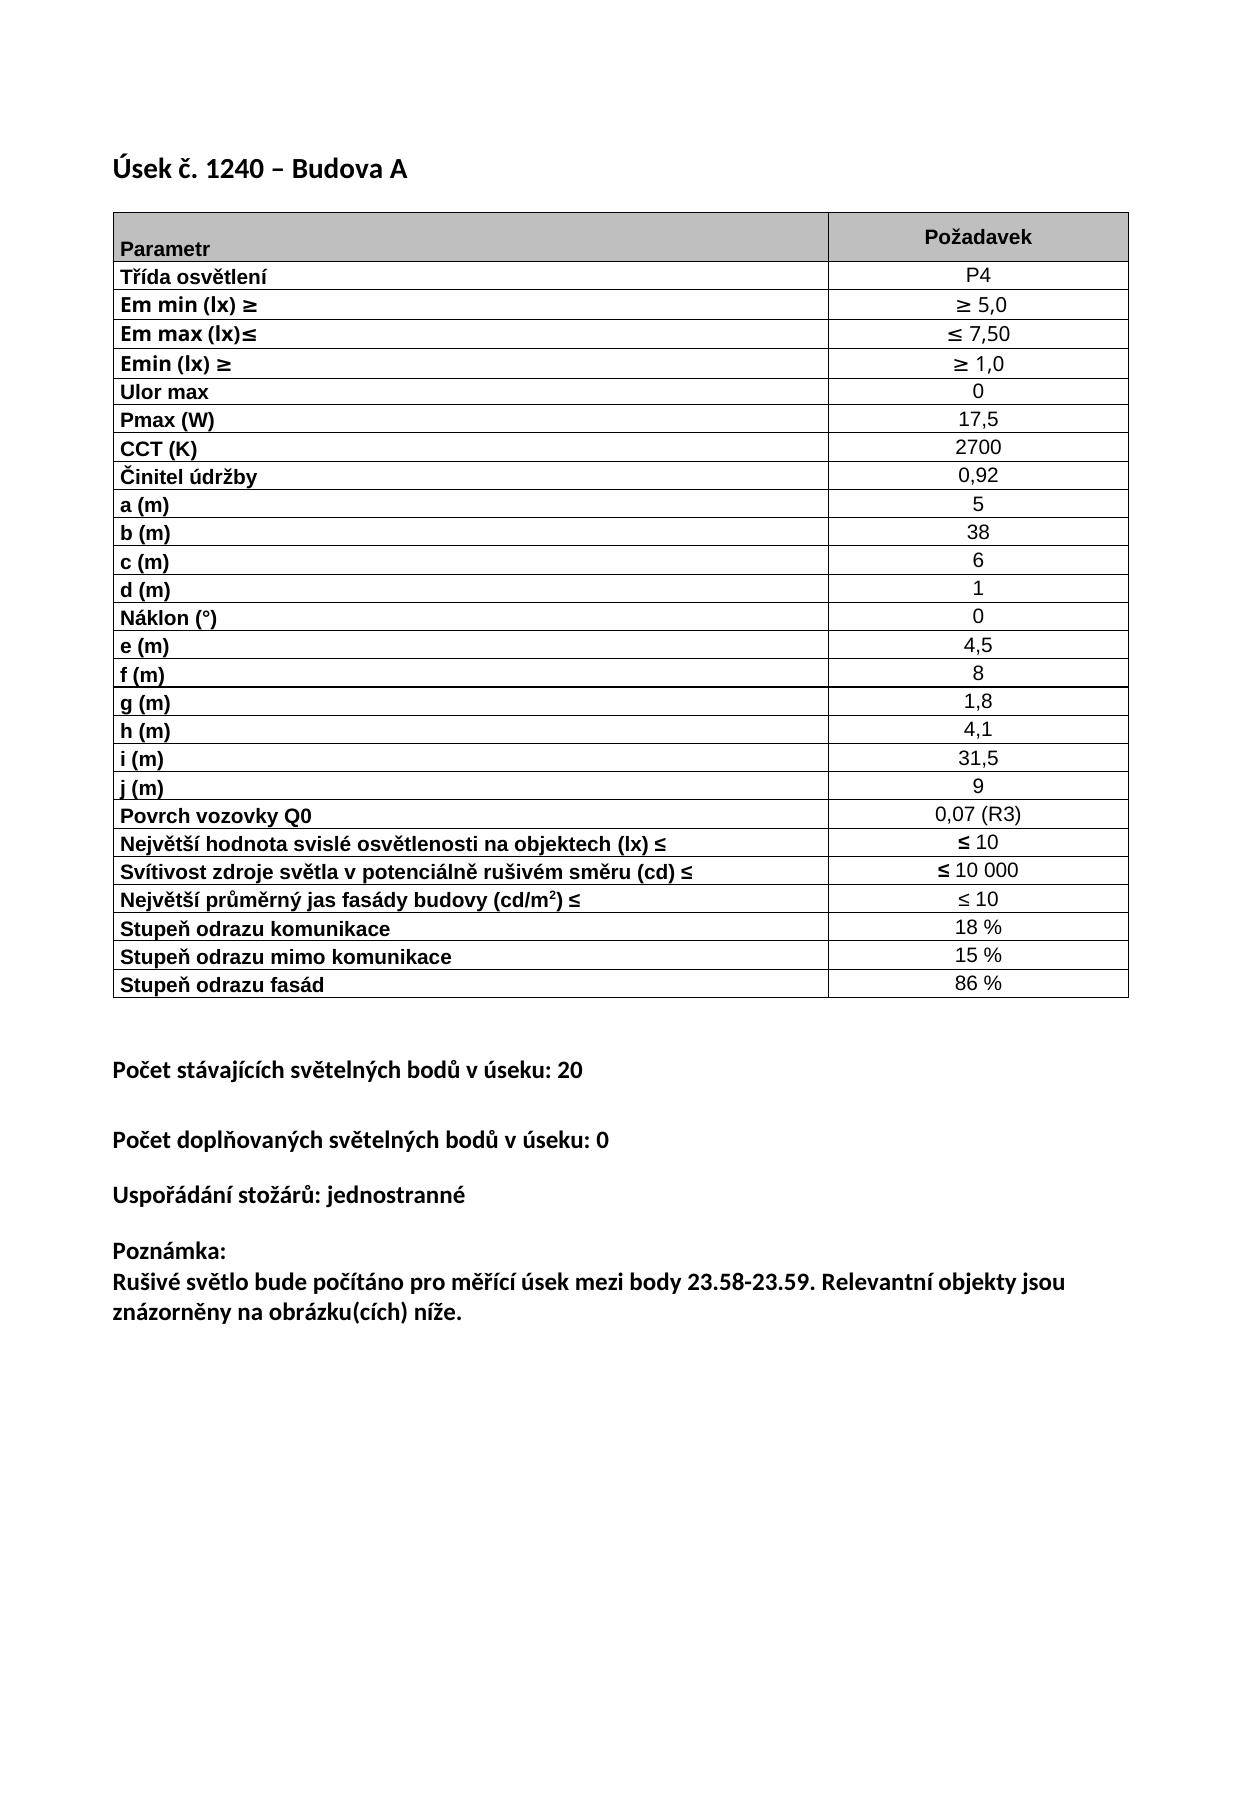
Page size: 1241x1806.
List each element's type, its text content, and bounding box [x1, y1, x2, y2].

table_cell 15 % [829, 941, 1128, 969]
table_cell 5 [829, 490, 1128, 517]
table_header Parametr [114, 213, 828, 261]
table_cell a (m) [114, 490, 828, 517]
table_cell f (m) [114, 659, 828, 686]
table_cell 4,1 [829, 716, 1128, 743]
table_cell Činitel údržby [114, 462, 828, 489]
table_cell ≥ 1,0 [829, 349, 1128, 377]
table_cell 9 [829, 772, 1128, 799]
table_cell 1,8 [829, 688, 1128, 714]
table_cell 4,5 [829, 631, 1128, 658]
table_cell j (m) [114, 772, 828, 799]
table_cell i (m) [114, 744, 828, 771]
table_cell Ulor max [114, 379, 828, 404]
table_cell g (m) [114, 688, 828, 714]
text Počet stávajících světelných bodů v úseku: 20 Počet doplňovaných světelných bodů v úseku: 0 [112, 1054, 1128, 1154]
text Rušivé světlo bude počítáno pro měřící úsek mezi body 23.58-23.59. Relevantní objekty jsou znázorněny na obrázku(cích) níže. [112, 1266, 1128, 1327]
table_cell Největší průměrný jas fasády budovy (cd/m2) ≤ [114, 885, 828, 912]
table_cell c (m) [114, 546, 828, 573]
table_cell Největší hodnota svislé osvětlenosti na objektech (lx) ≤ [114, 829, 828, 856]
table_cell 6 [829, 546, 1128, 573]
table_cell 0 [829, 379, 1128, 404]
table_cell 18 % [829, 913, 1128, 940]
table_cell 2700 [829, 433, 1128, 461]
table_cell 17,5 [829, 405, 1128, 432]
table_cell 0 [829, 603, 1128, 630]
table_cell Emin (lx) ≥ [114, 349, 828, 377]
table_cell Em min (lx) ≥ [114, 290, 828, 318]
table_cell d (m) [114, 575, 828, 602]
table_cell Povrch vozovky Q0 [114, 800, 828, 827]
table_cell Třída osvětlení [114, 262, 828, 289]
table_cell CCT (K) [114, 433, 828, 461]
table_cell ≤ 10 000 [829, 857, 1128, 884]
table_cell ≤ 10 [829, 829, 1128, 856]
text Úsek č. 1240 – Budova A [112, 150, 1128, 186]
table_cell Stupeň odrazu fasád [114, 970, 828, 997]
table_cell Náklon (°) [114, 603, 828, 630]
table_cell Svítivost zdroje světla v potenciálně rušivém směru (cd) ≤ [114, 857, 828, 884]
text Poznámka: [112, 1235, 1128, 1266]
table_cell ≥ 5,0 [829, 290, 1128, 318]
table_cell 86 % [829, 970, 1128, 997]
table_cell 8 [829, 659, 1128, 686]
table_cell e (m) [114, 631, 828, 658]
table_cell ≤ 10 [829, 885, 1128, 912]
table_cell 1 [829, 575, 1128, 602]
table_cell h (m) [114, 716, 828, 743]
table_cell b (m) [114, 518, 828, 545]
table_cell Pmax (W) [114, 405, 828, 432]
text Uspořádání stožárů: jednostranné [112, 1179, 1128, 1210]
table_header Požadavek [829, 213, 1128, 261]
table_cell P4 [829, 262, 1128, 289]
table_cell 38 [829, 518, 1128, 545]
table_cell 31,5 [829, 744, 1128, 771]
table_cell Em max (lx)≤ [114, 320, 828, 348]
table_cell Stupeň odrazu mimo komunikace [114, 941, 828, 969]
table_cell 0,07 (R3) [829, 800, 1128, 827]
table_cell 0,92 [829, 462, 1128, 489]
table_cell Stupeň odrazu komunikace [114, 913, 828, 940]
table_cell ≤ 7,50 [829, 320, 1128, 348]
